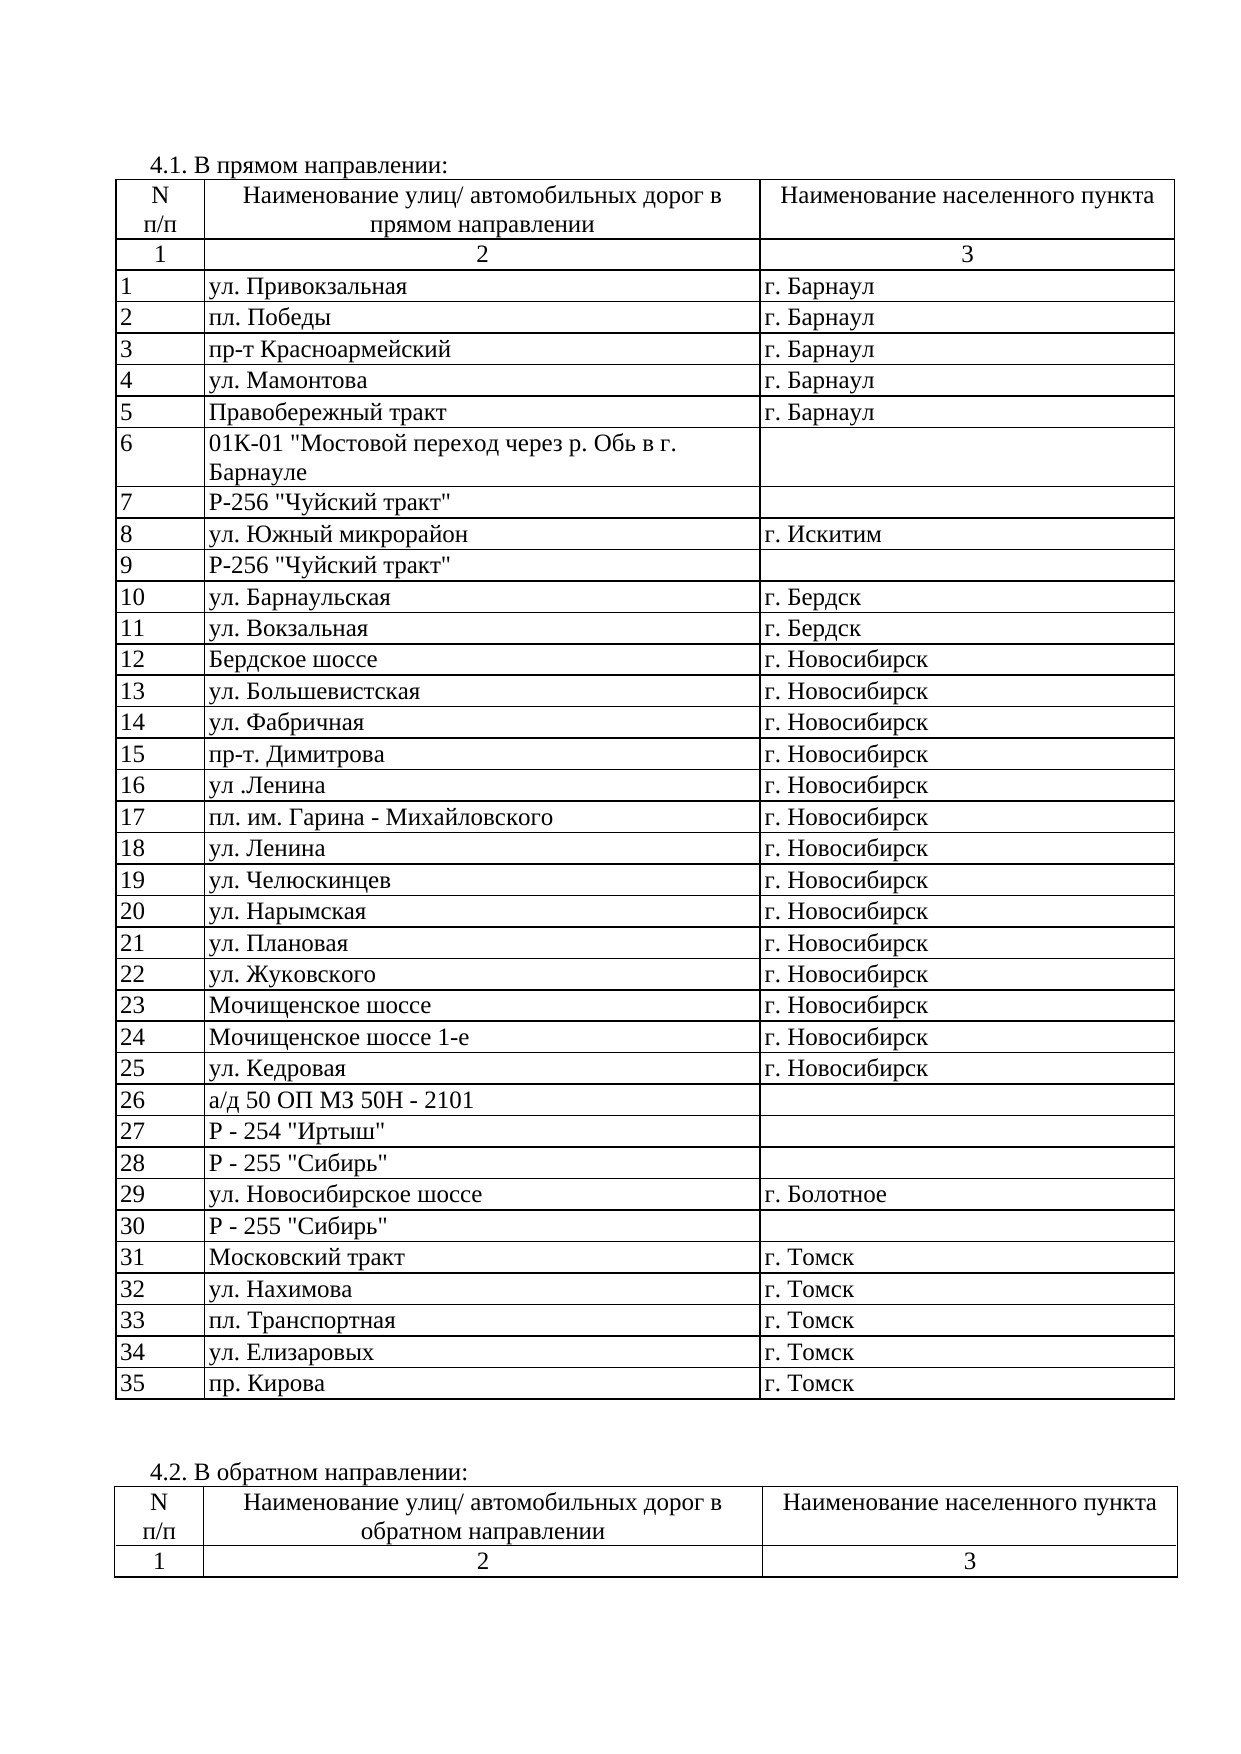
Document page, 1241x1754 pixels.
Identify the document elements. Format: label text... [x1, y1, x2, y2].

table_cell ул. Южный микрорайон [205, 519, 759, 548]
table_cell г. Барнаул [761, 334, 1174, 364]
table_cell пр-т. Димитрова [205, 739, 759, 769]
table_cell [761, 487, 1174, 517]
table_cell г. Томск [761, 1274, 1174, 1303]
table_cell ул. Кедровая [205, 1053, 759, 1083]
table_cell 1 [117, 271, 204, 301]
table_header Наименование населенного пункта [761, 180, 1174, 238]
table_header Наименование улиц/ автомобильных дорог в обратном направлении [204, 1487, 762, 1545]
table_cell г. Томск [761, 1305, 1174, 1335]
table_cell 3 [763, 1545, 1177, 1576]
table_cell 7 [117, 487, 204, 517]
table_cell 27 [117, 1116, 204, 1146]
table_cell г. Новосибирск [761, 833, 1174, 863]
table_cell 14 [117, 707, 204, 737]
table_cell Р - 255 "Сибирь" [205, 1211, 759, 1241]
table_cell г. Новосибирск [761, 707, 1174, 737]
table_cell 8 [117, 519, 204, 548]
table_cell 19 [117, 865, 204, 894]
table_cell 2 [205, 240, 759, 269]
table_cell ул. Привокзальная [205, 271, 759, 301]
table_cell пл. Транспортная [205, 1305, 759, 1335]
table_cell 6 [117, 428, 204, 486]
table_cell ул. Фабричная [205, 707, 759, 737]
table_cell ул. Вокзальная [205, 613, 759, 643]
table_cell Р - 254 "Иртыш" [205, 1116, 759, 1146]
table_cell [761, 1085, 1174, 1115]
table_cell Бердское шоссе [205, 645, 759, 674]
table_cell 1 [115, 1546, 203, 1576]
table_cell ул. Ленина [205, 833, 759, 863]
text 4.1. В прямом направлении: [150, 150, 1090, 179]
table_cell 24 [117, 1022, 204, 1052]
table_cell ул .Ленина [205, 770, 759, 800]
table_cell 3 [761, 240, 1174, 269]
table_cell 3 [117, 334, 204, 364]
table_cell 13 [117, 676, 204, 706]
table_cell ул. Мамонтова [205, 365, 759, 395]
table_cell г. Новосибирск [761, 959, 1174, 989]
table_cell 26 [117, 1085, 204, 1115]
table_cell 20 [117, 896, 204, 926]
table_header N п/п [115, 1487, 203, 1545]
table_cell ул. Жуковского [205, 959, 759, 989]
table_cell г. Новосибирск [761, 865, 1174, 894]
table_header Наименование населенного пункта [763, 1487, 1177, 1545]
table_cell пл. им. Гарина - Михайловского [205, 802, 759, 832]
table_cell Р - 255 "Сибирь" [205, 1148, 759, 1178]
table_cell г. Новосибирск [761, 676, 1174, 706]
table_cell 22 [117, 959, 204, 989]
table_cell 2 [204, 1546, 762, 1576]
table_cell ул. Нарымская [205, 896, 759, 926]
table_cell 34 [117, 1337, 204, 1366]
table_cell 35 [117, 1368, 204, 1398]
table_cell г. Новосибирск [761, 896, 1174, 926]
table_cell 17 [117, 802, 204, 832]
table_cell г. Новосибирск [761, 1053, 1174, 1083]
table_cell г. Новосибирск [761, 928, 1174, 957]
table_cell г. Бердск [761, 582, 1174, 611]
table_header Наименование улиц/ автомобильных дорог в прямом направлении [205, 180, 759, 238]
table_cell г. Бердск [761, 613, 1174, 643]
table_cell г. Томск [761, 1337, 1174, 1366]
table_cell г. Барнаул [761, 365, 1174, 395]
table_cell [761, 1116, 1174, 1146]
table_cell пр. Кирова [205, 1368, 759, 1398]
text 4.2. В обратном направлении: [150, 1457, 1090, 1486]
table_cell г. Томск [761, 1242, 1174, 1272]
table_cell г. Новосибирск [761, 739, 1174, 769]
table_cell 23 [117, 991, 204, 1020]
table_cell г. Томск [761, 1368, 1174, 1398]
table_cell 32 [117, 1274, 204, 1303]
table_cell [761, 550, 1174, 580]
table_cell 10 [117, 582, 204, 611]
table_cell г. Барнаул [761, 302, 1174, 332]
table_cell 2 [117, 302, 204, 332]
table_cell ул. Елизаровых [205, 1337, 759, 1366]
table_cell 11 [117, 613, 204, 643]
table_cell 15 [117, 739, 204, 769]
table_cell ул. Большевистская [205, 676, 759, 706]
table_cell г. Новосибирск [761, 991, 1174, 1020]
table_cell пр-т Красноармейский [205, 334, 759, 364]
table_cell 9 [117, 550, 204, 580]
table_cell Мочищенское шоссе 1-е [205, 1022, 759, 1052]
table_cell 18 [117, 833, 204, 863]
table_cell 29 [117, 1179, 204, 1209]
table_cell [761, 1211, 1174, 1241]
table_cell г. Новосибирск [761, 770, 1174, 800]
table_cell пл. Победы [205, 302, 759, 332]
table_cell 12 [117, 645, 204, 674]
table_cell г. Новосибирск [761, 645, 1174, 674]
table_cell ул. Плановая [205, 928, 759, 957]
table_cell 31 [117, 1242, 204, 1272]
table_cell Р-256 "Чуйский тракт" [205, 550, 759, 580]
table_cell г. Барнаул [761, 397, 1174, 427]
table_cell г. Искитим [761, 519, 1174, 548]
table_cell Мочищенское шоссе [205, 991, 759, 1020]
table_cell 5 [117, 397, 204, 427]
table_cell г. Новосибирск [761, 802, 1174, 832]
table_cell 4 [117, 365, 204, 395]
table_cell Правобережный тракт [205, 397, 759, 427]
table_cell 01К-01 "Мостовой переход через р. Обь в г. Барнауле [205, 428, 759, 486]
table_cell 16 [117, 770, 204, 800]
table_cell 28 [117, 1148, 204, 1178]
table_cell [761, 428, 1174, 486]
table_cell 21 [117, 928, 204, 957]
table_cell ул. Новосибирское шоссе [205, 1179, 759, 1209]
table_cell г. Болотное [761, 1179, 1174, 1209]
table_cell 30 [117, 1211, 204, 1241]
table_cell ул. Барнаульская [205, 582, 759, 611]
table_cell ул. Челюскинцев [205, 865, 759, 894]
table_cell 25 [117, 1053, 204, 1083]
table_cell г. Барнаул [761, 271, 1174, 301]
table_cell г. Новосибирск [761, 1022, 1174, 1052]
table_cell [761, 1148, 1174, 1178]
table_cell ул. Нахимова [205, 1274, 759, 1303]
table_header N п/п [117, 180, 204, 238]
table_cell Московский тракт [205, 1242, 759, 1272]
table_cell 33 [117, 1305, 204, 1335]
table_cell а/д 50 ОП МЗ 50Н - 2101 [205, 1085, 759, 1115]
table_cell Р-256 "Чуйский тракт" [205, 487, 759, 517]
table_cell 1 [117, 240, 204, 269]
